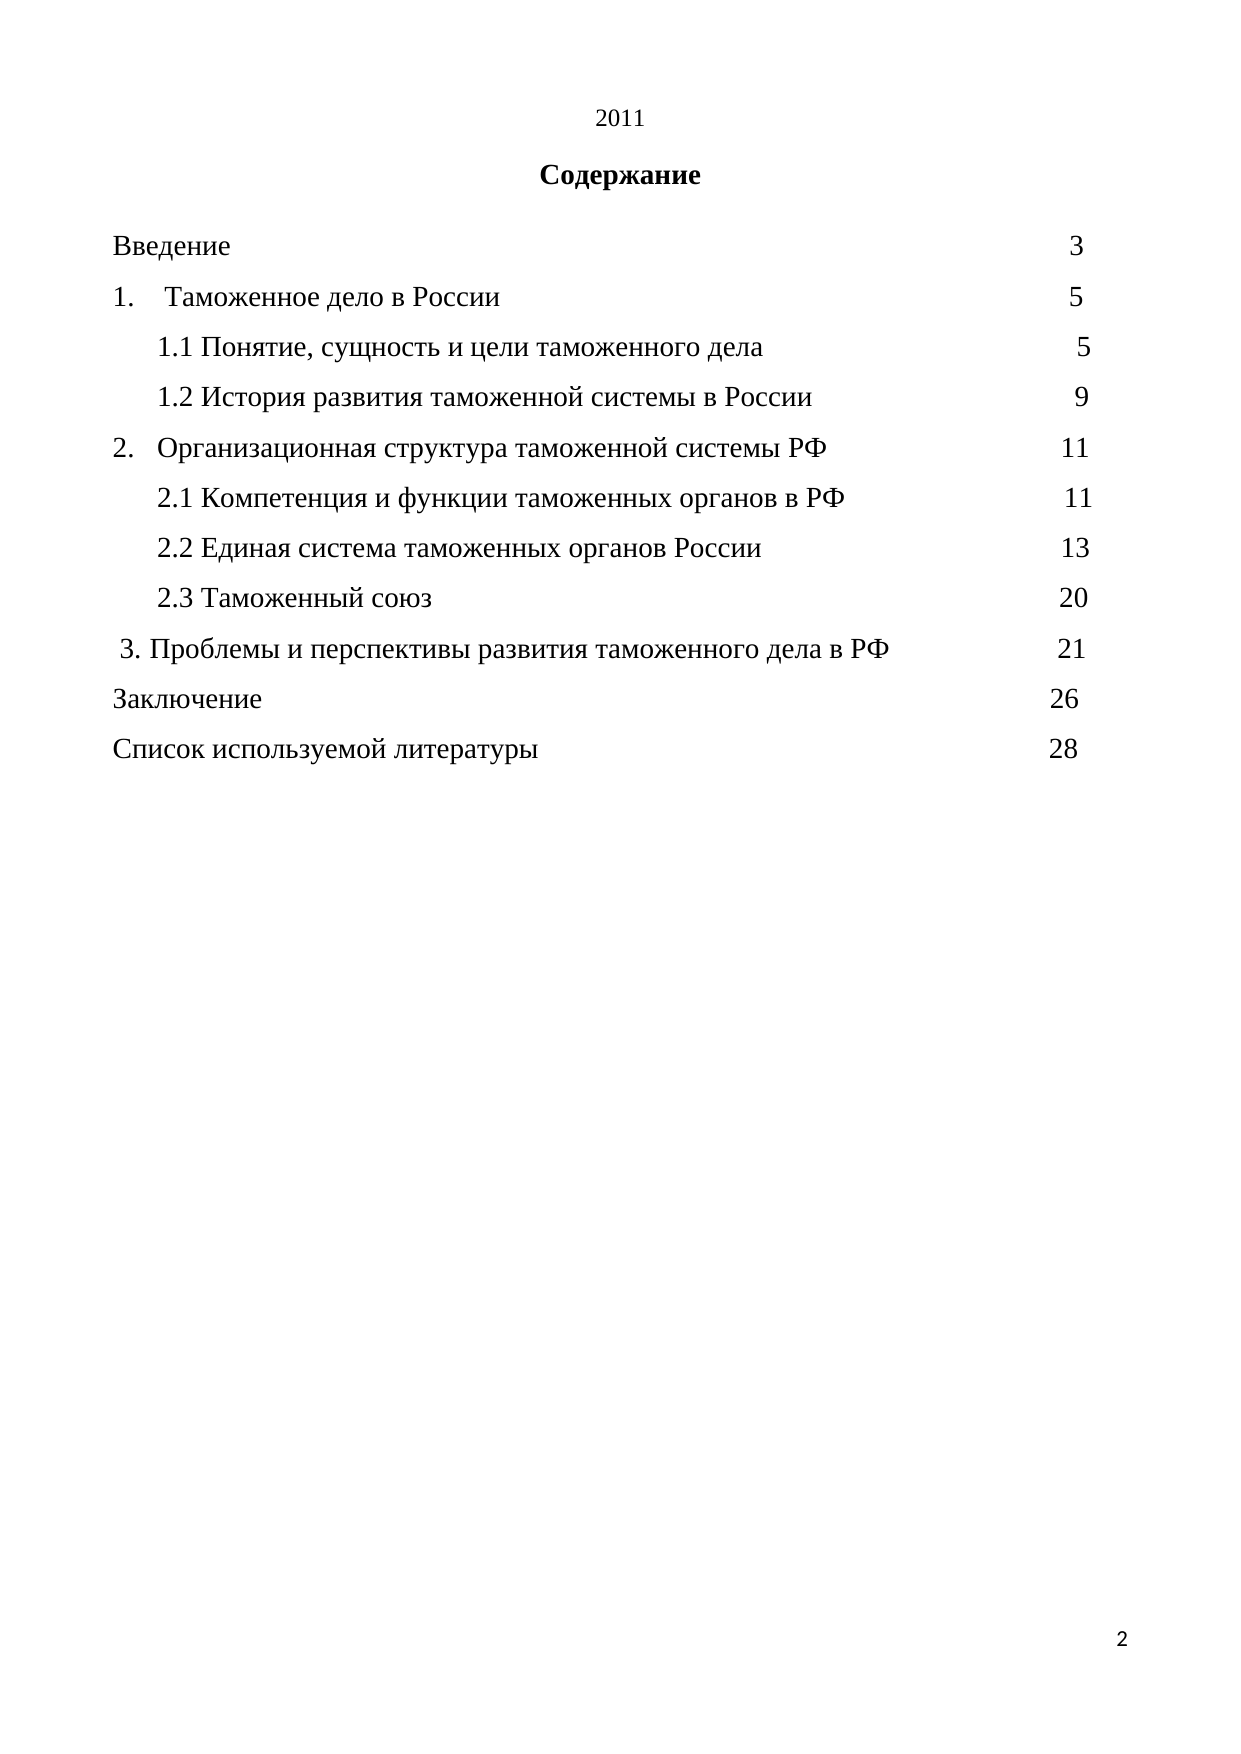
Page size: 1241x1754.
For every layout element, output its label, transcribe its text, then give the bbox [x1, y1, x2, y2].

list Понятие, сущность и цели таможенного дела 5 [157, 329, 1128, 363]
text 2011 [112, 103, 1128, 132]
list История развития таможенной системы в России 9 [157, 379, 1128, 413]
list Таможенный союз 20 [157, 581, 1128, 614]
list Организационная структура таможенной системы РФ 11 [112, 430, 1128, 463]
text Список используемой литературы 28 [112, 732, 1128, 765]
list Компетенция и функции таможенных органов в РФ 11 [157, 480, 1128, 513]
text Заключение 26 [112, 681, 1128, 715]
text Содержание [112, 157, 1128, 191]
list Проблемы и перспективы развития таможенного дела в РФ 21 [119, 631, 1128, 664]
list Таможенное дело в России 5 [112, 279, 1128, 312]
list Единая система таможенных органов России 13 [157, 530, 1128, 564]
text Введение 3 [112, 228, 1128, 262]
